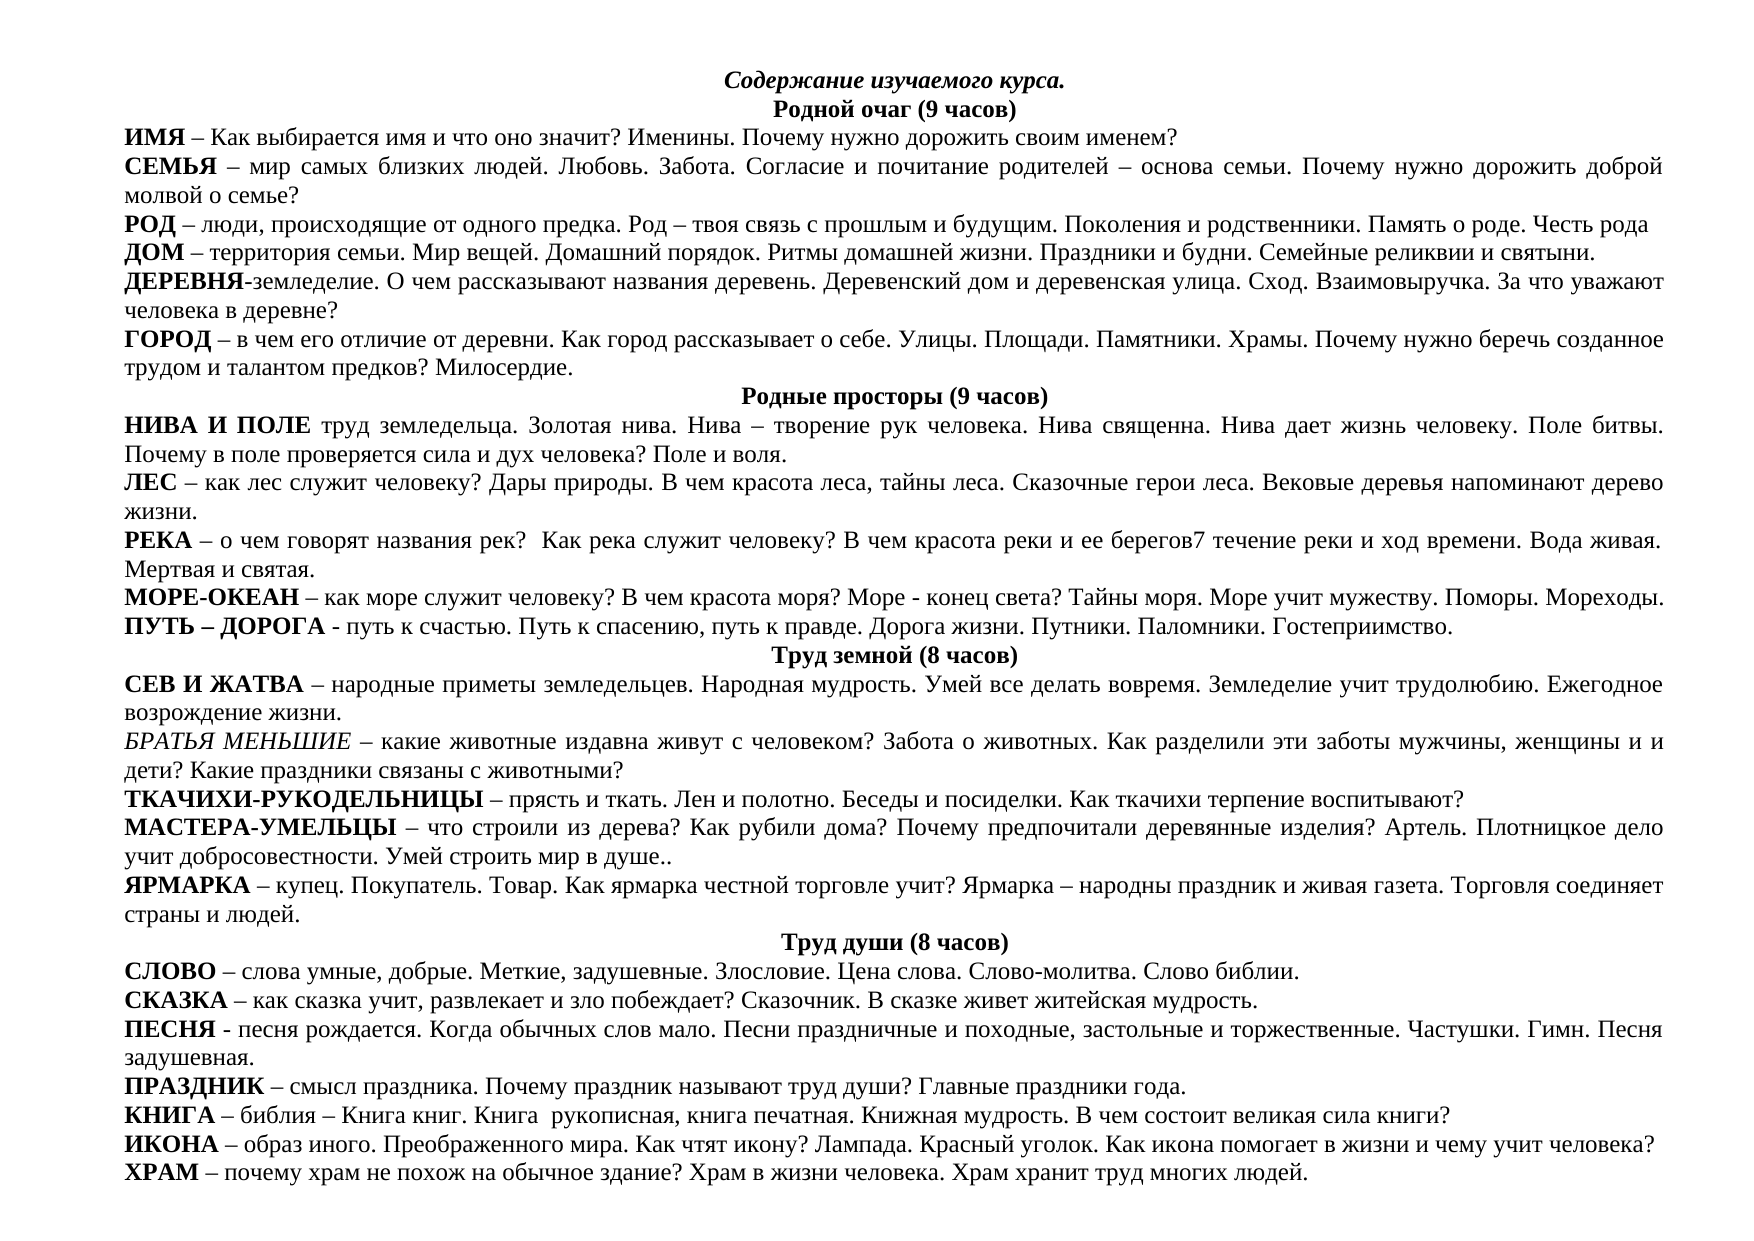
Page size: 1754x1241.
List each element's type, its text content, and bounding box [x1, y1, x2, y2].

text СКАЗКА – как сказка учит, развлекает и зло побеждает? Сказочник. В сказке живет житейская мудрость. [124, 985, 1665, 1014]
text ПРАЗДНИК – смысл праздника. Почему праздник называют труд души? Главные праздники года. [124, 1071, 1665, 1100]
text ХРАМ – почему храм не похож на обычное здание? Храм в жизни человека. Храм хранит труд многих людей. [124, 1157, 1665, 1186]
text Родной очаг (9 часов) [124, 94, 1665, 122]
text РОД – люди, происходящие от одного предка. Род – твоя связь с прошлым и будущим. Поколения и родственники. Память о роде. Честь рода [124, 209, 1665, 237]
text СЕВ И ЖАТВА – народные приметы земледельцев. Народная мудрость. Умей все делать вовремя. Земледелие учит трудолюбию. Ежегодное возрождение жизни. [124, 669, 1665, 726]
text ЯРМАРКА – купец. Покупатель. Товар. Как ярмарка честной торговле учит? Ярмарка – народны праздник и живая газета. Торговля соединяет страны и людей. [124, 870, 1665, 927]
text Труд души (8 часов) [124, 927, 1665, 956]
text ЛЕС – как лес служит человеку? Дары природы. В чем красота леса, тайны леса. Сказочные герои леса. Вековые деревья напоминают дерево жизни. [124, 467, 1665, 525]
text КНИГА – библия – Книга книг. Книга рукописная, книга печатная. Книжная мудрость. В чем состоит великая сила книги? [124, 1100, 1665, 1129]
text ГОРОД – в чем его отличие от деревни. Как город рассказывает о себе. Улицы. Площади. Памятники. Храмы. Почему нужно беречь созданное трудом и талантом предков? Милосердие. [124, 324, 1665, 381]
text РЕКА – о чем говорят названия рек? Как река служит человеку? В чем красота реки и ее берегов7 течение реки и ход времени. Вода живая. Мертвая и святая. [124, 525, 1665, 582]
text МОРЕ-ОКЕАН – как море служит человеку? В чем красота моря? Море - конец света? Тайны моря. Море учит мужеству. Поморы. Мореходы. [124, 582, 1665, 611]
text ПУТЬ – ДОРОГА - путь к счастью. Путь к спасению, путь к правде. Дорога жизни. Путники. Паломники. Гостеприимство. [124, 611, 1665, 640]
text НИВА И ПОЛЕ труд земледельца. Золотая нива. Нива – творение рук человека. Нива священна. Нива дает жизнь человеку. Поле битвы. Почему в поле проверяется сила и дух человека? Поле и воля. [124, 410, 1665, 467]
text ТКАЧИХИ-РУКОДЕЛЬНИЦЫ – прясть и ткать. Лен и полотно. Беседы и посиделки. Как ткачихи терпение воспитывают? [124, 784, 1665, 812]
text ИКОНА – образ иного. Преображенного мира. Как чтят икону? Лампада. Красный уголок. Как икона помогает в жизни и чему учит человека? [124, 1129, 1665, 1157]
text СЕМЬЯ – мир самых близких людей. Любовь. Забота. Согласие и почитание родителей – основа семьи. Почему нужно дорожить доброй молвой о семье? [124, 151, 1665, 209]
text Труд земной (8 часов) [124, 640, 1665, 669]
text ИМЯ – Как выбирается имя и что оно значит? Именины. Почему нужно дорожить своим именем? [124, 122, 1665, 151]
text ПЕСНЯ - песня рождается. Когда обычных слов мало. Песни праздничные и походные, застольные и торжественные. Частушки. Гимн. Песня задушевная. [124, 1014, 1665, 1071]
text ДОМ – территория семьи. Мир вещей. Домашний порядок. Ритмы домашней жизни. Праздники и будни. Семейные реликвии и святыни. [124, 237, 1665, 266]
text Родные просторы (9 часов) [124, 381, 1665, 410]
text БРАТЬЯ МЕНЬШИЕ – какие животные издавна живут с человеком? Забота о животных. Как разделили эти заботы мужчины, женщины и и дети? Какие праздники связаны с животными? [124, 726, 1665, 784]
text ДЕРЕВНЯ-земледелие. О чем рассказывают названия деревень. Деревенский дом и деревенская улица. Сход. Взаимовыручка. За что уважают человека в деревне? [124, 266, 1665, 324]
text СЛОВО – слова умные, добрые. Меткие, задушевные. Злословие. Цена слова. Слово-молитва. Слово библии. [124, 956, 1665, 985]
text Содержание изучаемого курса. [124, 65, 1665, 94]
text МАСТЕРА-УМЕЛЬЦЫ – что строили из дерева? Как рубили дома? Почему предпочитали деревянные изделия? Артель. Плотницкое дело учит добросовестности. Умей строить мир в душе.. [124, 812, 1665, 870]
